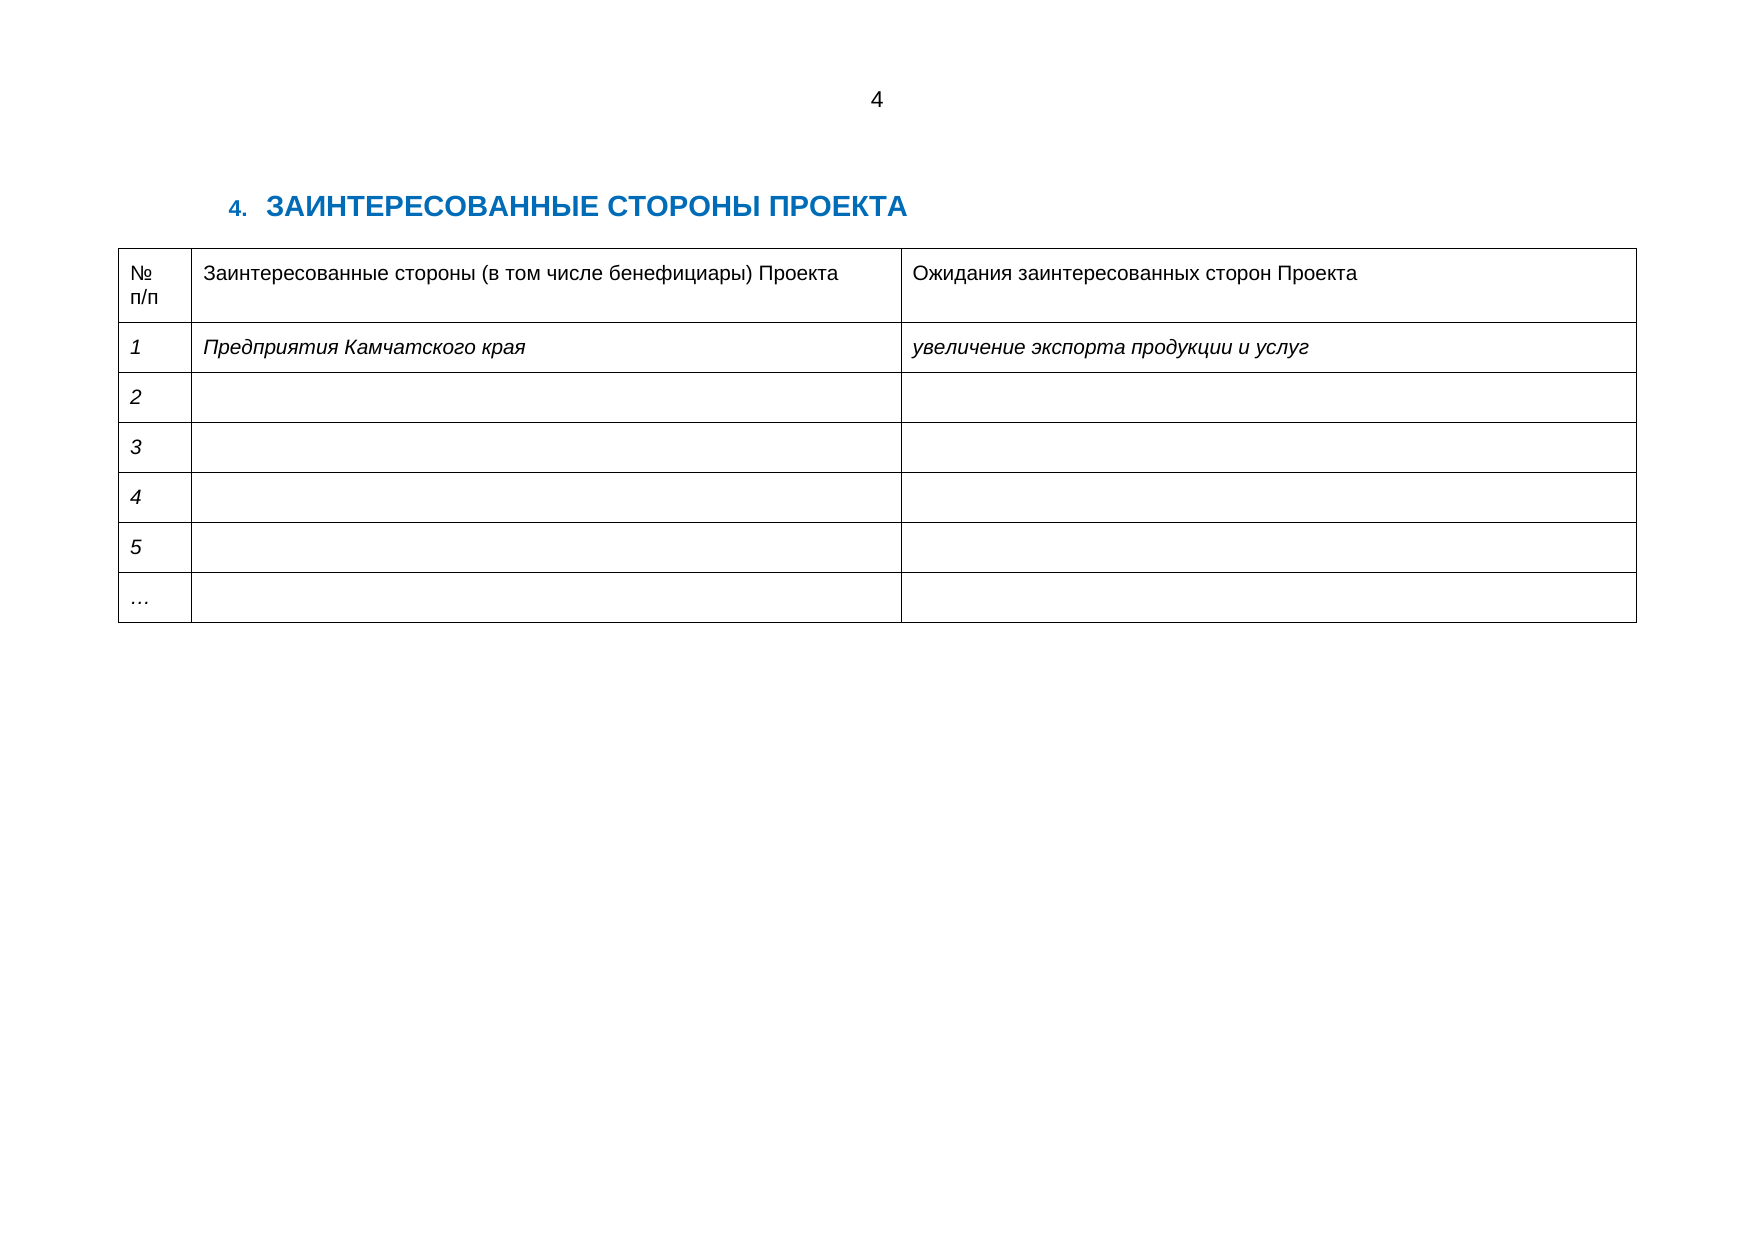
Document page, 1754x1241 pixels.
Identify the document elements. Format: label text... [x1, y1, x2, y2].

table_cell [192, 523, 901, 572]
table_cell [192, 423, 901, 472]
table_header Заинтересованные стороны (в том числе бенефициары) Проекта [192, 249, 901, 322]
table_cell [192, 373, 901, 422]
table_cell [902, 423, 1636, 472]
table_cell увеличение экспорта продукции и услуг [902, 323, 1636, 372]
table_cell 2 [119, 373, 191, 422]
table_cell 5 [119, 523, 191, 572]
table_cell [192, 573, 901, 622]
table_cell [902, 573, 1636, 622]
table_cell [902, 373, 1636, 422]
subtitle заинтересованные стороны проекта [228, 189, 1636, 223]
table_cell [902, 473, 1636, 522]
table_cell 3 [119, 423, 191, 472]
table_cell … [119, 573, 191, 622]
table_cell [902, 523, 1636, 572]
table_header № п/п [119, 249, 191, 322]
table_cell Предприятия Камчатского края [192, 323, 901, 372]
table_cell 1 [119, 323, 191, 372]
table_header Ожидания заинтересованных сторон Проекта [902, 249, 1636, 322]
table_cell 4 [119, 473, 191, 522]
table_cell [192, 473, 901, 522]
